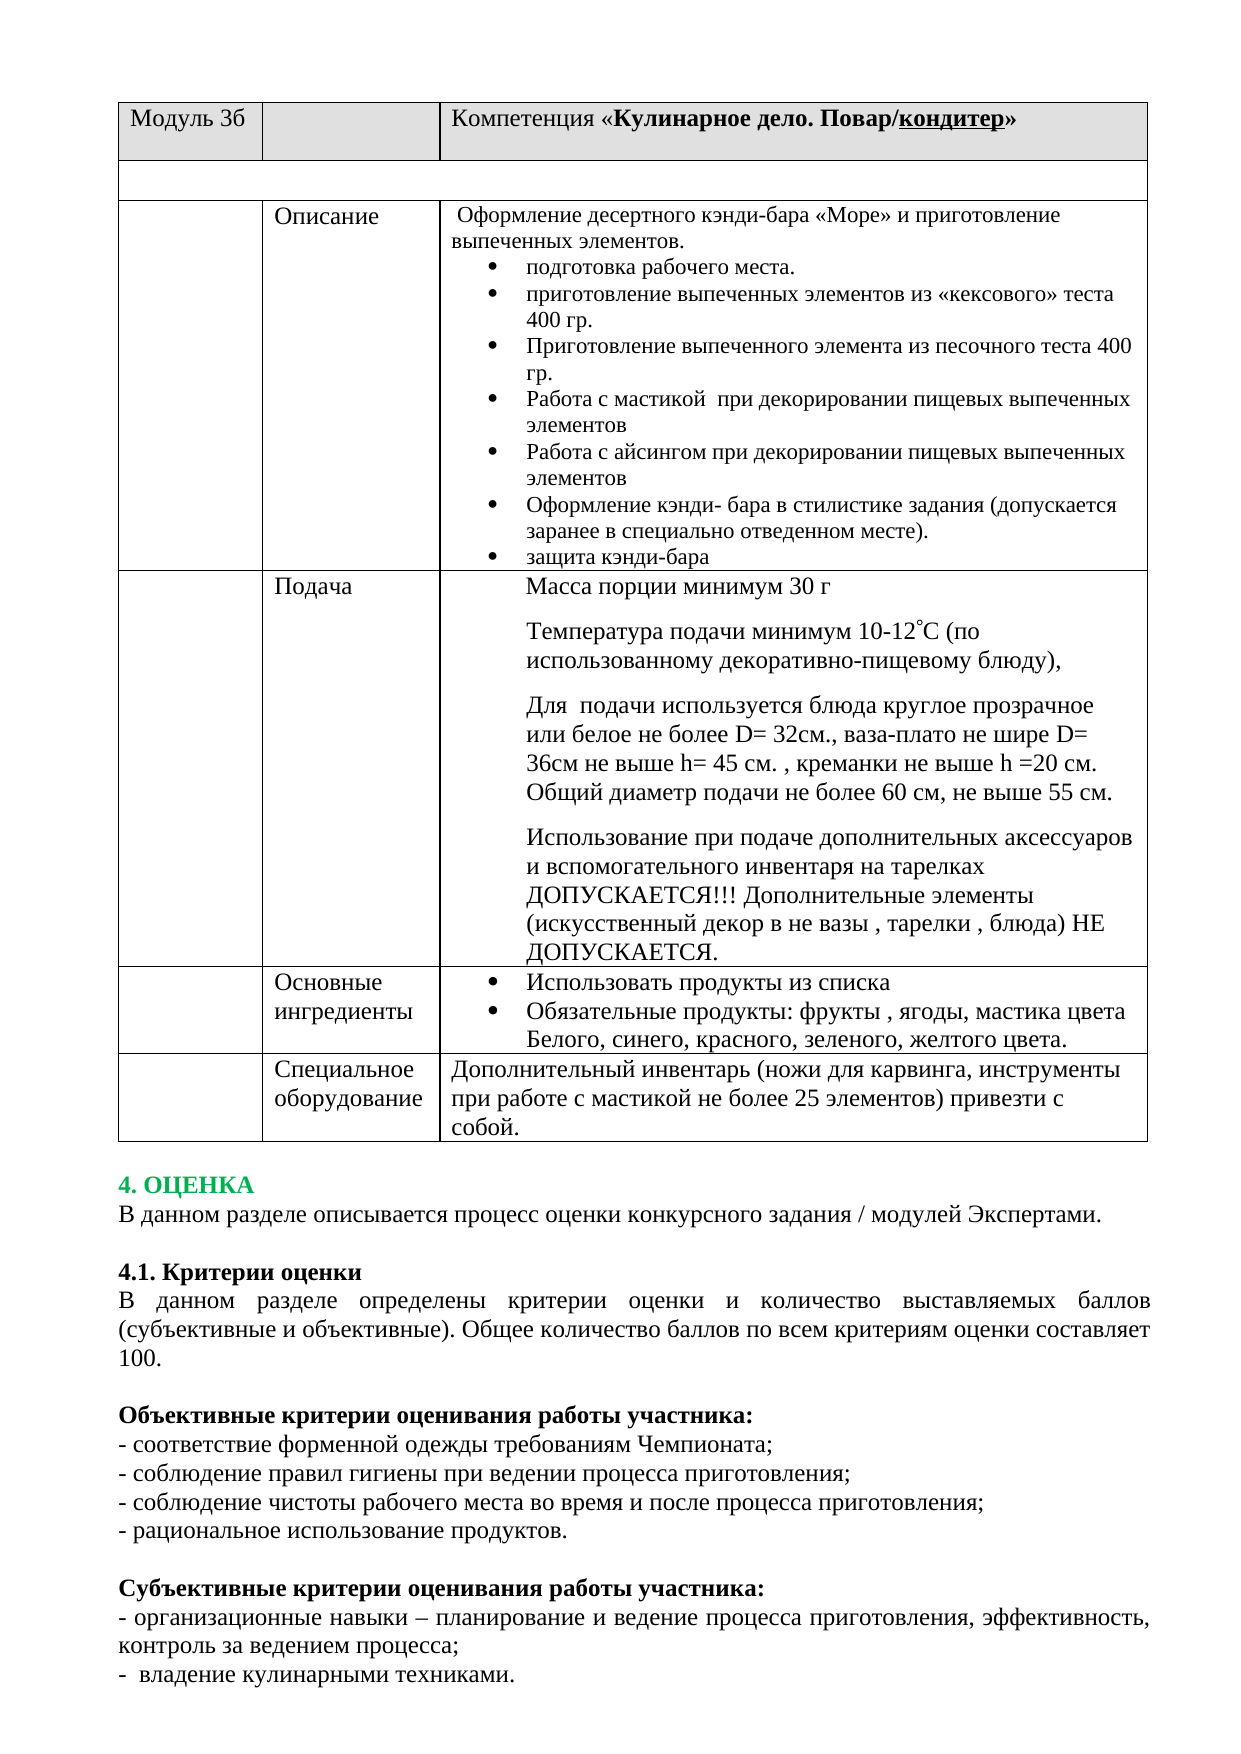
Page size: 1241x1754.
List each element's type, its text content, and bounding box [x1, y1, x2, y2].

title - владение кулинарными техниками. [118, 1659, 1152, 1688]
text В данном разделе определены критерии оценки и количество выставляемых баллов (субъективные и объективные). Общее количество баллов по всем критериям оценки составляет 100. [118, 1285, 1152, 1372]
table_cell Специальное оборудование [263, 1054, 439, 1141]
table_cell [119, 1054, 262, 1141]
table_cell [119, 967, 262, 1053]
title - рациональное использование продуктов. [118, 1515, 1152, 1544]
table_header Компетенция «Кулинарное дело. Повар/кондитер» [441, 103, 1147, 160]
table_cell [119, 571, 262, 966]
table_cell Использовать продукты из списка Обязательные продукты: фрукты , ягоды, мастика цвета Белого, синего, красного, зеленого, желтого цвета. [441, 967, 1147, 1053]
text 4.1. Критерии оценки [118, 1257, 1152, 1285]
table_header Модуль 3б [119, 103, 262, 160]
table_cell Основные ингредиенты [263, 967, 439, 1053]
table_cell Масса порции минимум 30 г Температура подачи минимум 10-12С (по использованному декоративно-пищевому блюду), Для подачи используется блюда круглое прозрачное или белое не более D= 32см., ваза-плато не шире D= 36см не выше h= 45 см. , креманки не выше h =20 см. Общий диаметр подачи не более 60 см, не выше 55 см. Использование при подаче дополнительных аксессуаров и вспомогательного инвентаря на тарелках ДОПУСКАЕТСЯ!!! Дополнительные элементы (искусственный декор в не вазы , тарелки , блюда) НЕ ДОПУСКАЕТСЯ. [441, 571, 1147, 966]
title - соблюдение чистоты рабочего места во время и после процесса приготовления; [118, 1487, 1152, 1515]
table_header [263, 103, 439, 160]
title - организационные навыки – планирование и ведение процесса приготовления, эффективность, контроль за ведением процесса; [118, 1602, 1152, 1659]
title - соответствие форменной одежды требованиям Чемпионата; [118, 1429, 1152, 1458]
table_cell Подача [263, 571, 439, 966]
table_cell [119, 161, 1147, 200]
table_cell Оформление десертного кэнди-бара «Море» и приготовление выпеченных элементов. подготовка рабочего места. приготовление выпеченных элементов из «кексового» теста 400 гр. Приготовление выпеченного элемента из песочного теста 400 гр. Работа с мастикой при декорировании пищевых выпеченных элементов Работа с айсингом при декорировании пищевых выпеченных элементов Оформление кэнди- бара в стилистике задания (допускается заранее в специально отведенном месте). защита кэнди-бара [441, 201, 1147, 570]
table_cell [119, 201, 262, 570]
table_cell Дополнительный инвентарь (ножи для карвинга, инструменты при работе с мастикой не более 25 элементов) привезти с собой. [441, 1054, 1147, 1141]
text 4. ОЦЕНКА [118, 1170, 1152, 1199]
title - соблюдение правил гигиены при ведении процесса приготовления; [118, 1458, 1152, 1487]
title Субъективные критерии оценивания работы участника: [118, 1573, 1152, 1602]
table_cell Описание [263, 201, 439, 570]
title Объективные критерии оценивания работы участника: [118, 1400, 1152, 1429]
text В данном разделе описывается процесс оценки конкурсного задания / модулей Экспертами. [118, 1199, 1152, 1228]
